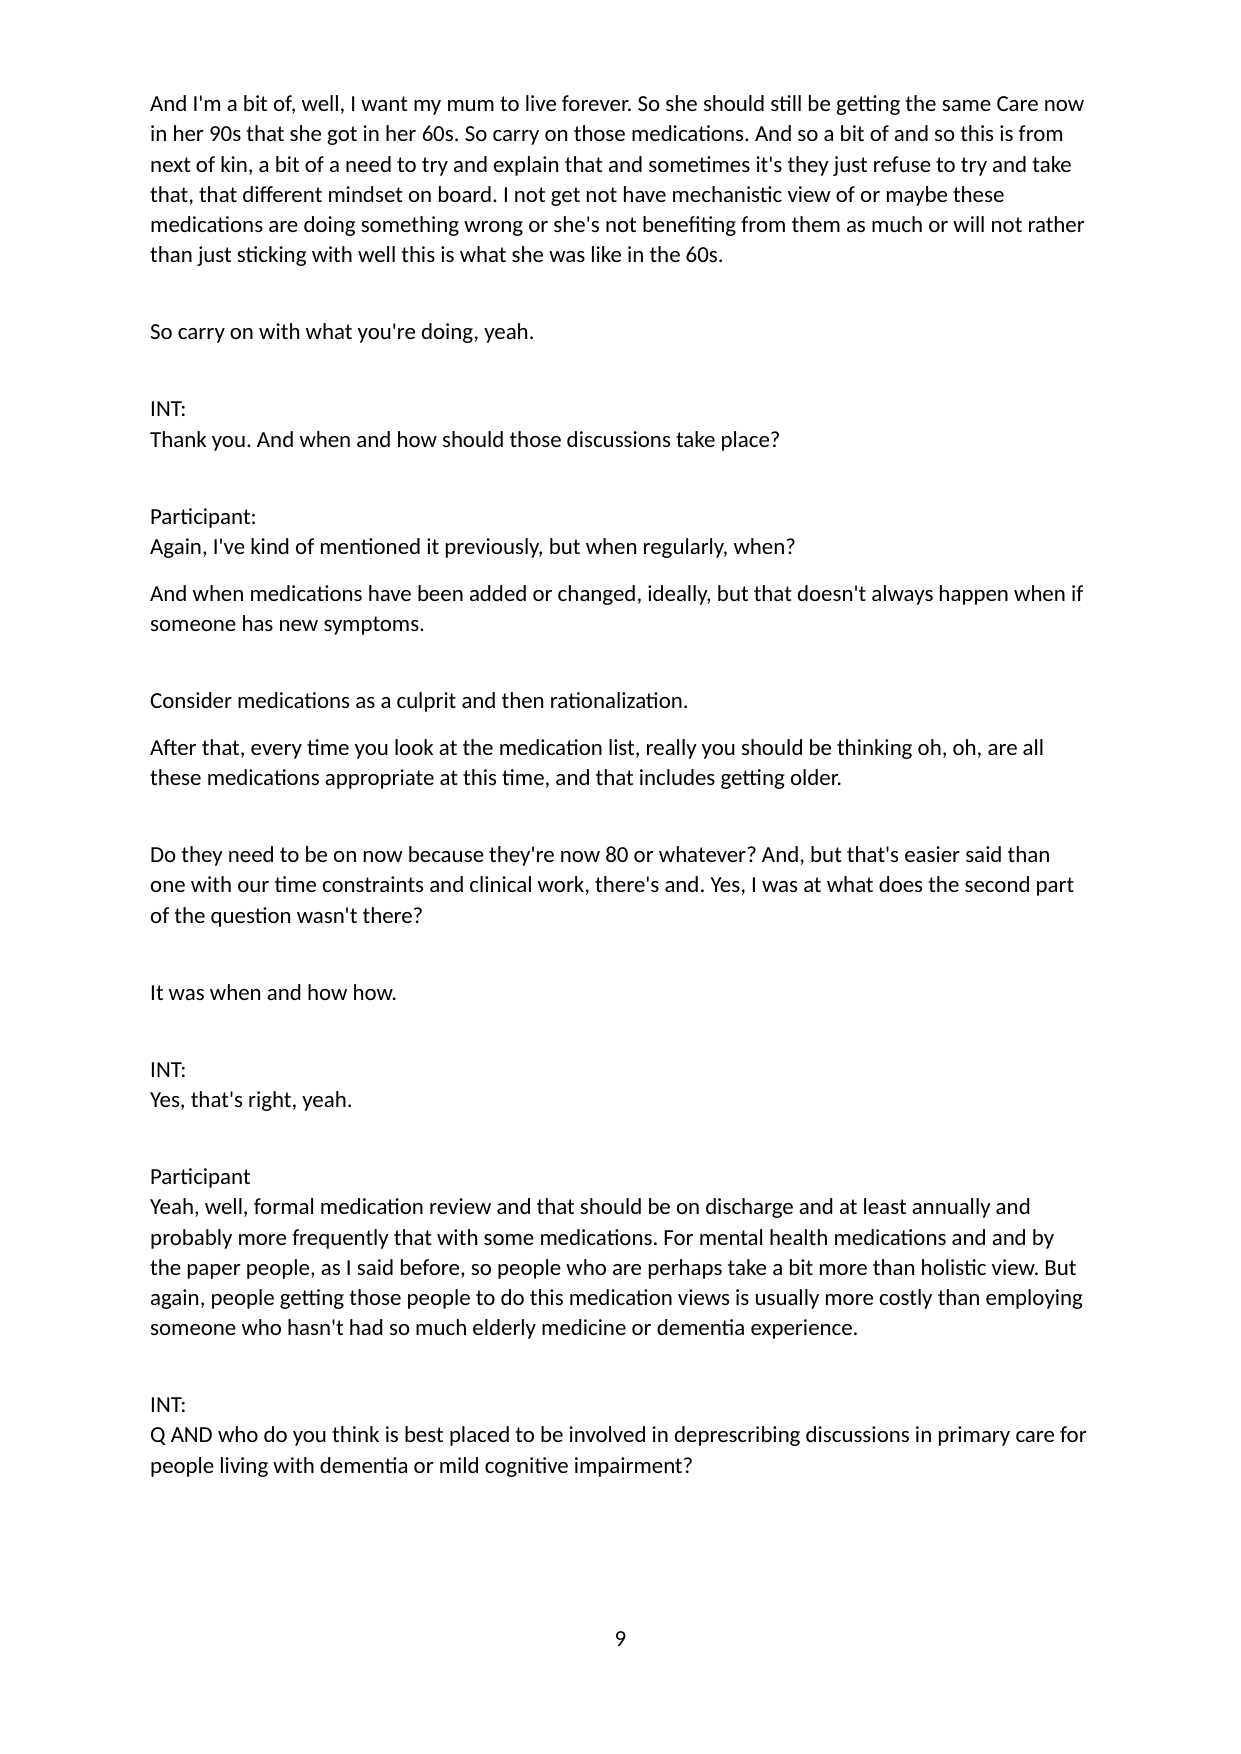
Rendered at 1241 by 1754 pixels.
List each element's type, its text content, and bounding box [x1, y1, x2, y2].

text And when medications have been added or changed, ideally, but that doesn't always happen when if someone has new symptoms. [150, 579, 1090, 637]
text It was when and how how. [150, 948, 1090, 1006]
text INT: Thank you. And when and how should those discussions take place? [150, 364, 1090, 453]
text Consider medications as a culprit and then rationalization. [150, 656, 1090, 714]
text So carry on with what you're doing, yeah. [150, 287, 1090, 346]
text Participant Yeah, well, formal medication review and that should be on discharge and at least annually and probably more frequently that with some medications. For mental health medications and and by the paper people, as I said before, so people who are perhaps take a bit more than holistic view. But again, people getting those people to do this medication views is usually more costly than employing someone who hasn't had so much elderly medicine or dementia experience. [150, 1132, 1090, 1341]
text Participant: Again, I've kind of mentioned it previously, but when regularly, when? [150, 472, 1090, 560]
text INT: Q AND who do you think is best placed to be involved in deprescribing discussions in primary care for people living with dementia or mild cognitive impairment? [150, 1360, 1090, 1479]
text And I'm a bit of, well, I want my mum to live forever. So she should still be getting the same Care now in her 90s that she got in her 60s. So carry on those medications. And so a bit of and so this is from next of kin, a bit of a need to try and explain that and sometimes it's they just refuse to try and take that, that different mindset on board. I not get not have mechanistic view of or maybe these medications are doing something wrong or she's not benefiting from them as much or will not rather than just sticking with well this is what she was like in the 60s. [150, 59, 1090, 268]
text Do they need to be on now because they're now 80 or whatever? And, but that's easier said than one with our time constraints and clinical work, there's and. Yes, I was at what does the second part of the question wasn't there? [150, 810, 1090, 929]
text After that, every time you look at the medication list, really you should be thinking oh, oh, are all these medications appropriate at this time, and that includes getting older. [150, 733, 1090, 791]
text INT: Yes, that's right, yeah. [150, 1025, 1090, 1113]
